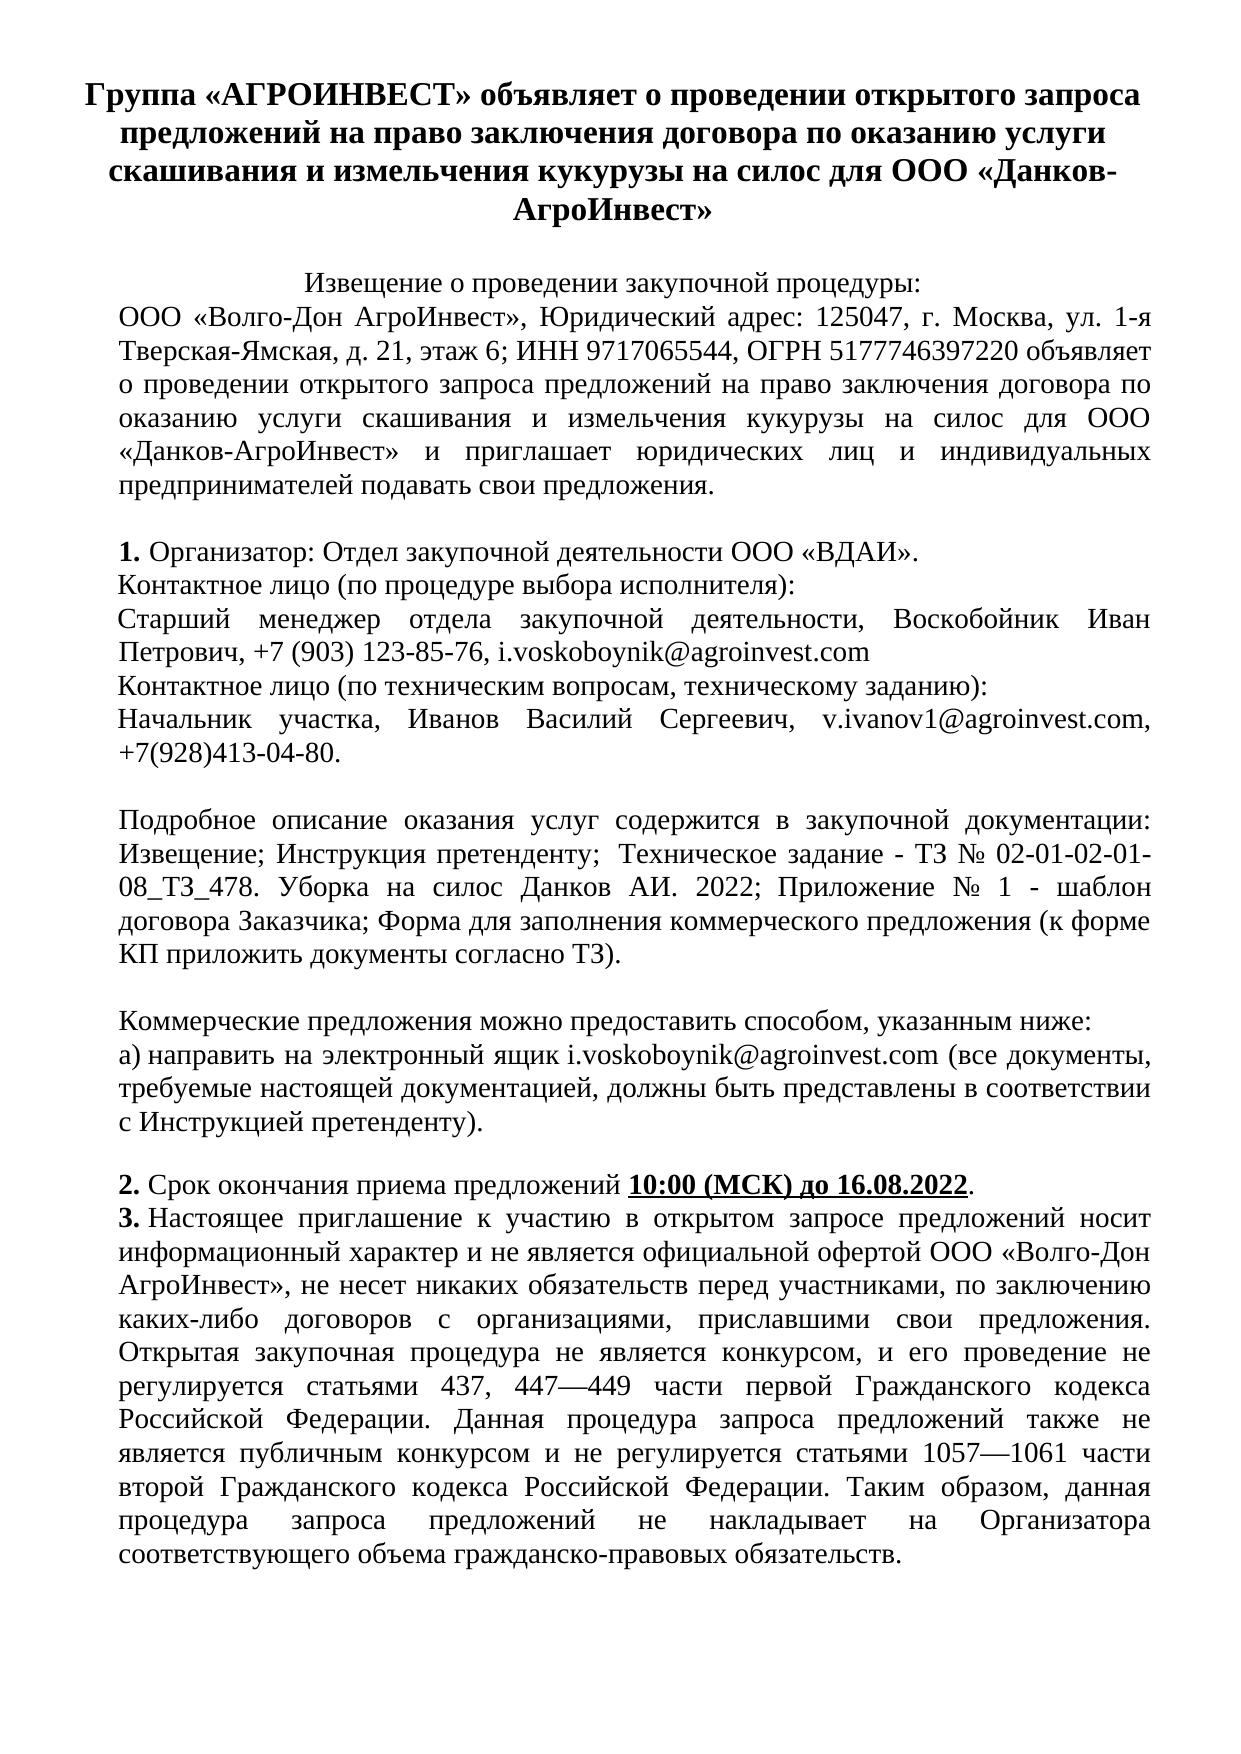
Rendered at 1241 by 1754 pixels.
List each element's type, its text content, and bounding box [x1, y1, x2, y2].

text Начальник участка, Иванов Василий Сергеевич, v.ivanov1@agroinvest.com, +7(928)413-04-80. [117, 702, 1152, 769]
text Контактное лицо (по техническим вопросам, техническому заданию): [117, 668, 1152, 702]
text Контактное лицо (по процедуре выбора исполнителя): [117, 567, 1152, 601]
text Коммерческие предложения можно предоставить способом, указанным ниже: [118, 1003, 1152, 1037]
list ООО «Волго-Дон АгроИнвест», Юридический адрес: 125047, г. Москва, ул. 1-я Тверская-Ямская, д. 21, этаж 6; ИНН 9717065544, ОГРН 5177746397220 объявляет о проведении открытого запроса предложений на право заключения договора по оказанию услуги скашивания и измельчения кукурузы на силос для ООО «Данков-АгроИнвест» и приглашает юридических лиц и индивидуальных предпринимателей подавать свои предложения. [118, 299, 1152, 500]
text Подробное описание оказания услуг содержится в закупочной документации: Извещение; Инструкция претенденту; Техническое задание - ТЗ № 02-01-02-01-08_ТЗ_478. Уборка на силос Данков АИ. 2022; Приложение № 1 - шаблон договора Заказчика; Форма для заполнения коммерческого предложения (к форме КП приложить документы согласно ТЗ). [118, 802, 1152, 970]
list Настоящее приглашение к участию в открытом запросе предложений носит информационный характер и не является официальной офертой ООО «Волго-Дон АгроИнвест», не несет никаких обязательств перед участниками, по заключению каких-либо договоров с организациями, приславшими свои предложения. Открытая закупочная процедура не является конкурсом, и его проведение не регулируется статьями 437, 447—449 части первой Гражданского кодекса Российской Федерации. Данная процедура запроса предложений также не является публичным конкурсом и не регулируется статьями 1057—1061 части второй Гражданского кодекса Российской Федерации. Таким образом, данная процедура запроса предложений не накладывает на Организатора соответствующего объема гражданско-правовых обязательств. [118, 1200, 1152, 1569]
text Извещение о проведении закупочной процедуры: [74, 266, 1152, 299]
text Старший менеджер отдела закупочной деятельности, Воскобойник Иван Петрович, +7 (903) 123-85-76, i.voskoboynik@agroinvest.com [117, 601, 1152, 668]
list Срок окончания приема предложений 10:00 (МСК) до 16.08.2022. [118, 1167, 1152, 1200]
text Группа «АГРОИНВЕСТ» объявляет о проведении открытого запроса предложений на право заключения договора по оказанию услуги скашивания и измельчения кукурузы на силос для ООО «Данков-АгроИнвест» [74, 74, 1152, 227]
list направить на электронный ящик i.voskoboynik@agroinvest.com (все документы, требуемые настоящей документацией, должны быть представлены в соответствии с Инструкцией претенденту). [118, 1037, 1152, 1138]
list Организатор: Отдел закупочной деятельности ООО «ВДАИ». [118, 534, 1152, 567]
